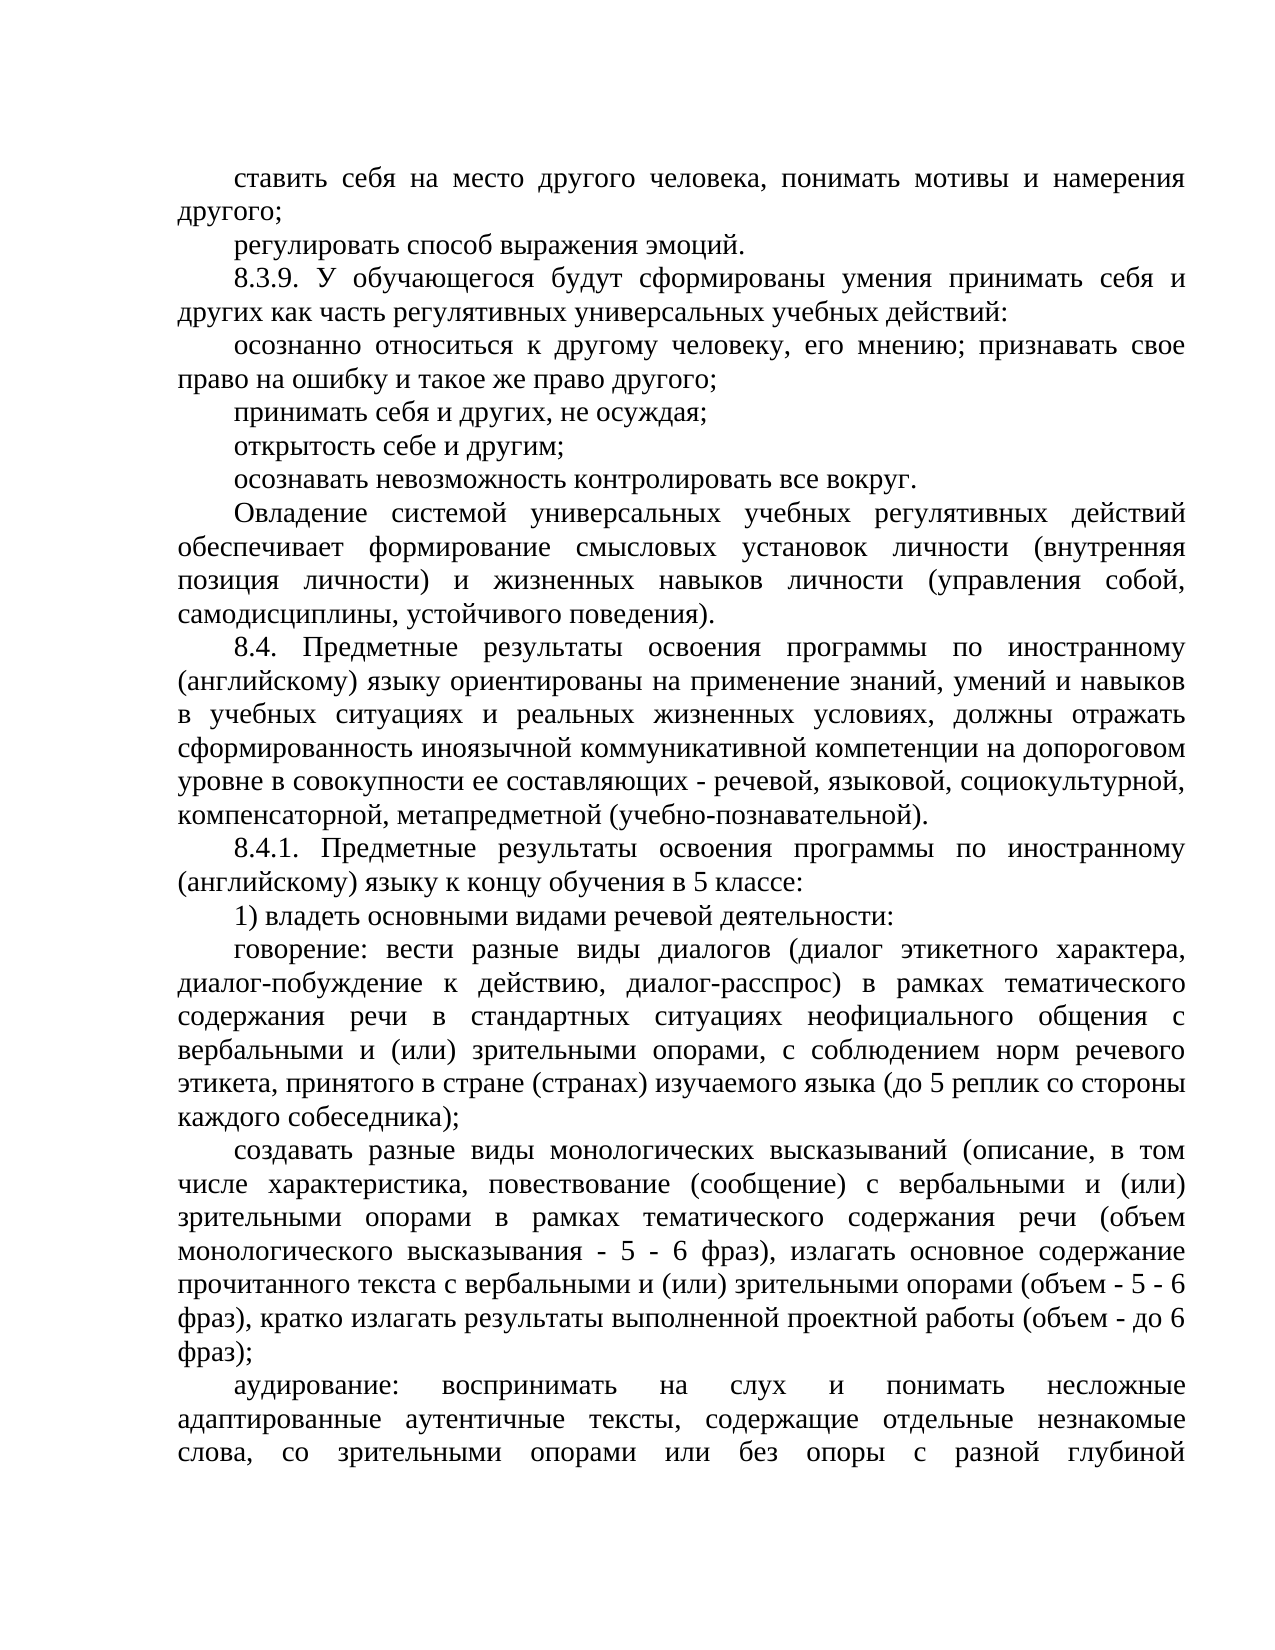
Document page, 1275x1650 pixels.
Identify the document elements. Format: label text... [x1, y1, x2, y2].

text 8.3.9. У обучающегося будут сформированы умения принимать себя и других как часть регулятивных универсальных учебных действий: [177, 260, 1186, 327]
text Овладение системой универсальных учебных регулятивных действий обеспечивает формирование смысловых установок личности (внутренняя позиция личности) и жизненных навыков личности (управления собой, самодисциплины, устойчивого поведения). [177, 495, 1186, 629]
text осознавать невозможность контролировать все вокруг. [177, 462, 1186, 495]
text осознанно относиться к другому человеку, его мнению; признавать свое право на ошибку и такое же право другого; [177, 327, 1186, 394]
text открытость себе и другим; [177, 428, 1186, 462]
text регулировать способ выражения эмоций. [177, 227, 1186, 260]
text говорение: вести разные виды диалогов (диалог этикетного характера, диалог-побуждение к действию, диалог-расспрос) в рамках тематического содержания речи в стандартных ситуациях неофициального общения с вербальными и (или) зрительными опорами, с соблюдением норм речевого этикета, принятого в стране (странах) изучаемого языка (до 5 реплик со стороны каждого собеседника); [177, 931, 1186, 1132]
text 1) владеть основными видами речевой деятельности: [177, 898, 1186, 931]
text принимать себя и других, не осуждая; [177, 394, 1186, 428]
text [177, 1367, 1186, 1468]
text 8.4. Предметные результаты освоения программы по иностранному (английскому) языку ориентированы на применение знаний, умений и навыков в учебных ситуациях и реальных жизненных условиях, должны отражать сформированность иноязычной коммуникативной компетенции на допороговом уровне в совокупности ее составляющих - речевой, языковой, социокультурной, компенсаторной, метапредметной (учебно-познавательной). [177, 629, 1186, 831]
text 8.4.1. Предметные результаты освоения программы по иностранному (английскому) языку к концу обучения в 5 классе: [177, 831, 1186, 898]
text создавать разные виды монологических высказываний (описание, в том числе характеристика, повествование (сообщение) с вербальными и (или) зрительными опорами в рамках тематического содержания речи (объем монологического высказывания - 5 - 6 фраз), излагать основное содержание прочитанного текста с вербальными и (или) зрительными опорами (объем - 5 - 6 фраз), кратко излагать результаты выполненной проектной работы (объем - до 6 фраз); [177, 1132, 1186, 1367]
text ставить себя на место другого человека, понимать мотивы и намерения другого; [177, 160, 1186, 227]
